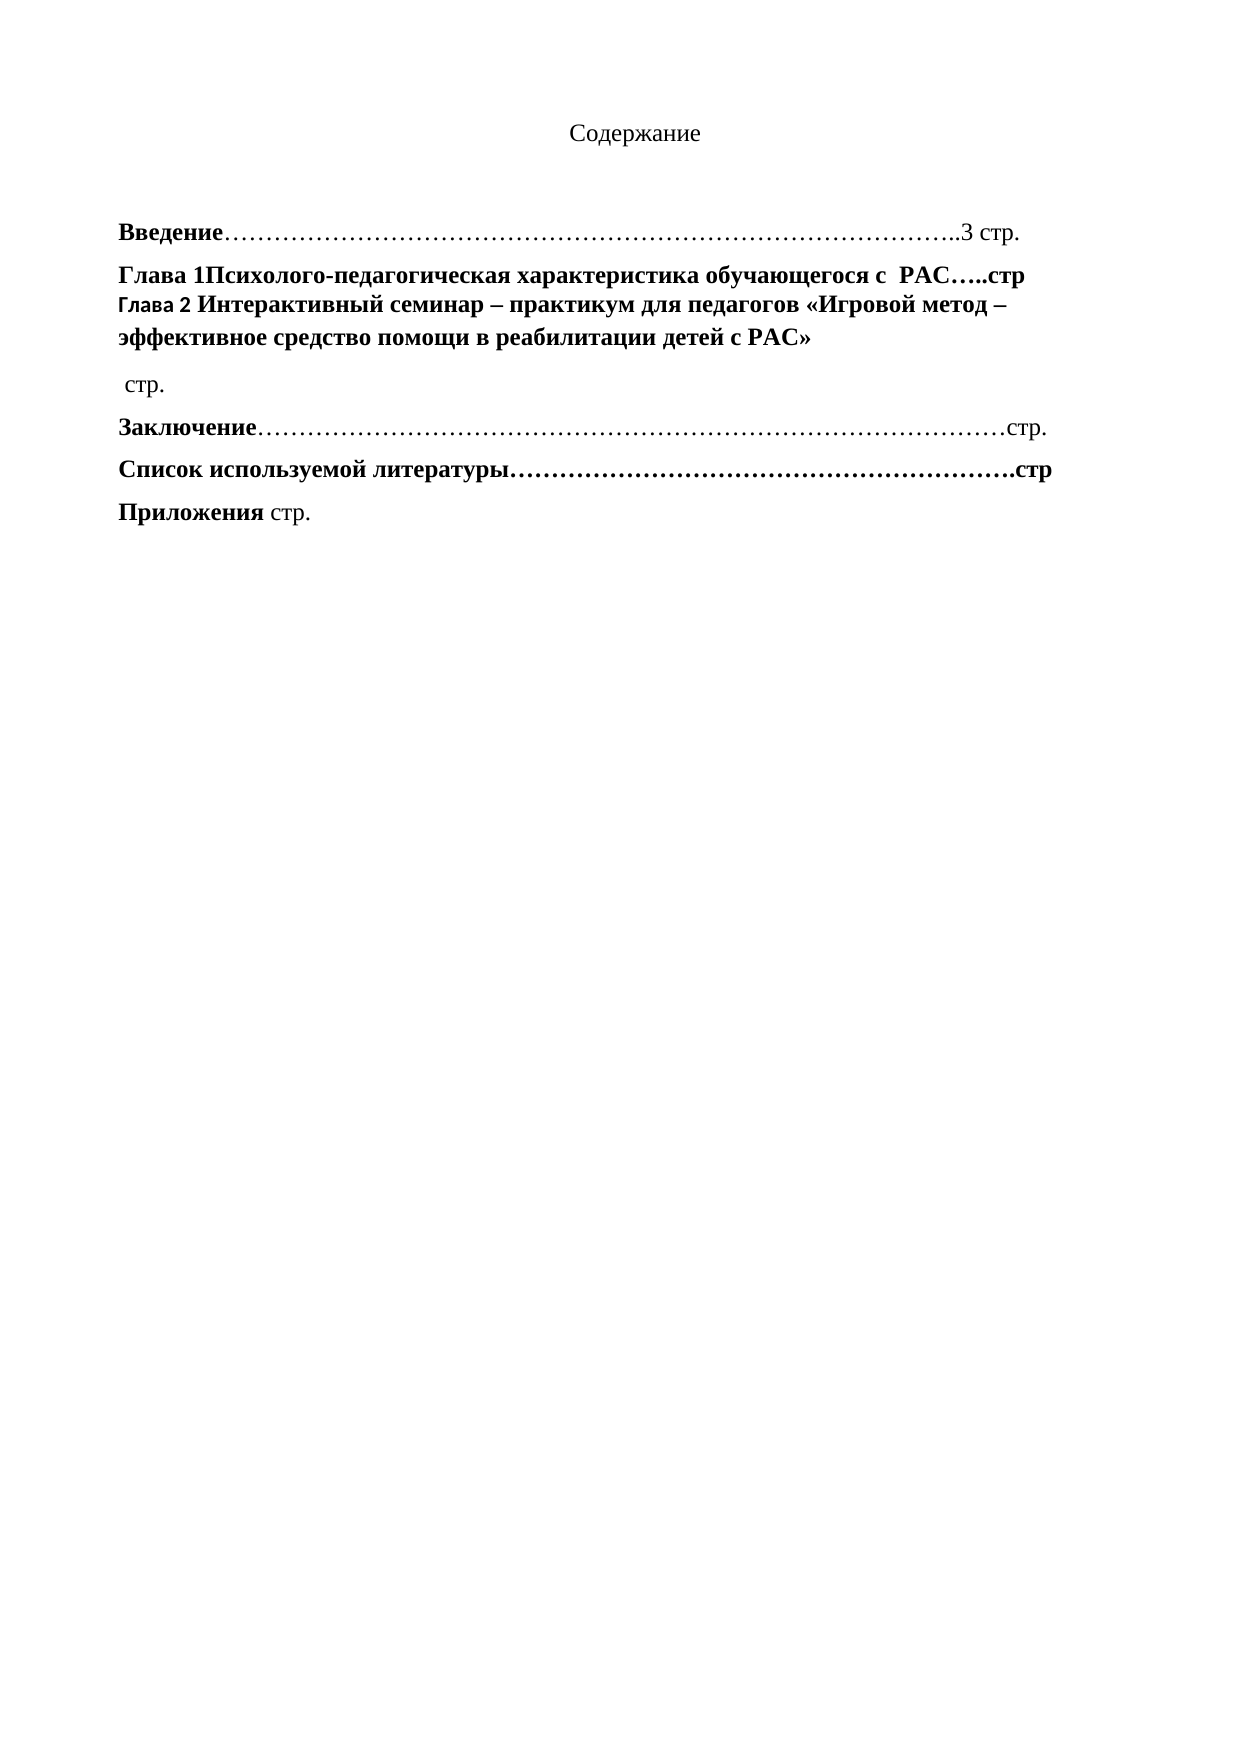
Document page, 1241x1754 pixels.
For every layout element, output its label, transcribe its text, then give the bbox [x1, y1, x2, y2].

text Глава 1Психолого-педагогическая характеристика обучающегося с РАС…..стр [118, 260, 1152, 289]
text Приложения стр. [118, 497, 1152, 526]
text Введение……………………………………………………………………………..3 стр. [118, 217, 1152, 246]
text стр. [118, 369, 1152, 398]
text Заключение………………………………………………………………………………стр. [118, 412, 1152, 441]
text Содержание [118, 118, 1152, 147]
text Список используемой литературы…………………………………………………….стр [118, 454, 1152, 483]
text Глава 2 Интерактивный семинар – практикум для педагогов «Игровой метод – эффективное средство помощи в реабилитации детей с РАС» [118, 289, 1152, 351]
